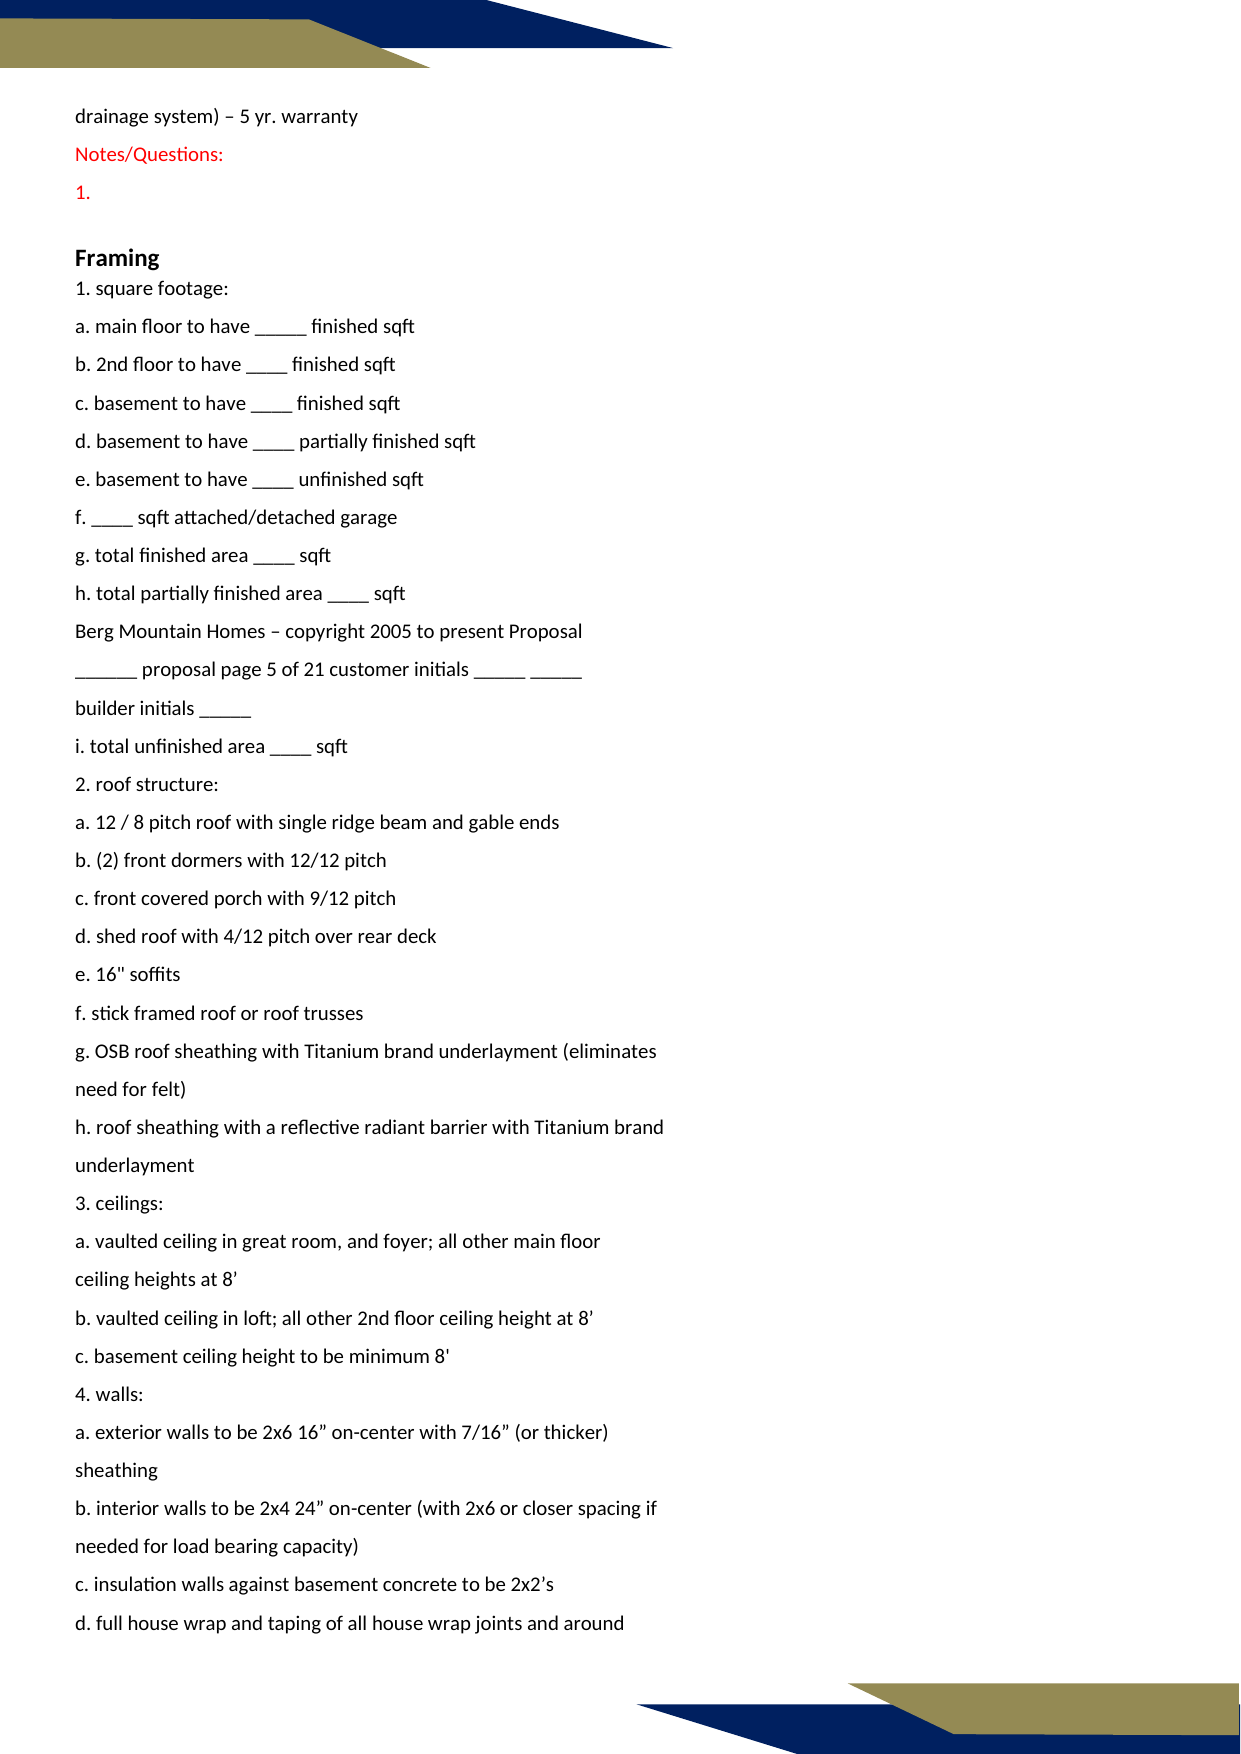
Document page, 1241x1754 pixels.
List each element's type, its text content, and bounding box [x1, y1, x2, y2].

text 1. [75, 179, 1165, 205]
text underlayment [75, 1152, 1165, 1178]
text c. basement ceiling height to be minimum 8' [75, 1343, 1165, 1368]
text e. basement to have ____ unfinished sqft [75, 466, 1165, 491]
text 4. walls: [75, 1381, 1165, 1406]
text f. ____ sqft attached/detached garage [75, 504, 1165, 529]
text need for felt) [75, 1076, 1165, 1101]
text b. interior walls to be 2x4 24” on-center (with 2x6 or closer spacing if [75, 1495, 1165, 1521]
text Notes/Questions: [75, 141, 1165, 167]
text h. total partially finished area ____ sqft [75, 580, 1165, 606]
text e. 16" soffits [75, 962, 1165, 987]
text 2. roof structure: [75, 771, 1165, 796]
text d. full house wrap and taping of all house wrap joints and around [75, 1610, 1165, 1635]
text d. shed roof with 4/12 pitch over rear deck [75, 923, 1165, 949]
text sheathing [75, 1457, 1165, 1483]
text d. basement to have ____ partially finished sqft [75, 428, 1165, 453]
text f. stick framed roof or roof trusses [75, 1000, 1165, 1025]
text b. vaulted ceiling in loft; all other 2nd floor ceiling height at 8’ [75, 1305, 1165, 1330]
text a. main floor to have _____ finished sqft [75, 313, 1165, 339]
text c. basement to have ____ finished sqft [75, 390, 1165, 415]
text g. OSB roof sheathing with Titanium brand underlayment (eliminates [75, 1038, 1165, 1063]
text 3. ceilings: [75, 1190, 1165, 1216]
text ceiling heights at 8’ [75, 1267, 1165, 1292]
text Berg Mountain Homes – copyright 2005 to present Proposal [75, 618, 1165, 644]
text 1. square footage: [75, 275, 1165, 301]
text ______ proposal page 5 of 21 customer initials _____ _____ [75, 657, 1165, 682]
text a. vaulted ceiling in great room, and foyer; all other main floor [75, 1228, 1165, 1254]
text a. 12 / 8 pitch roof with single ridge beam and gable ends [75, 809, 1165, 834]
text h. roof sheathing with a reflective radiant barrier with Titanium brand [75, 1114, 1165, 1139]
text b. 2nd floor to have ____ finished sqft [75, 352, 1165, 377]
text c. front covered porch with 9/12 pitch [75, 885, 1165, 911]
text a. exterior walls to be 2x6 16” on-center with 7/16” (or thicker) [75, 1419, 1165, 1444]
text c. insulation walls against basement concrete to be 2x2’s [75, 1572, 1165, 1597]
text i. total unfinished area ____ sqft [75, 733, 1165, 758]
text b. (2) front dormers with 12/12 pitch [75, 847, 1165, 873]
text needed for load bearing capacity) [75, 1533, 1165, 1559]
text builder initials _____ [75, 695, 1165, 720]
text drainage system) – 5 yr. warranty [75, 103, 1165, 128]
text g. total finished area ____ sqft [75, 542, 1165, 568]
subtitle Framing [75, 242, 1165, 273]
